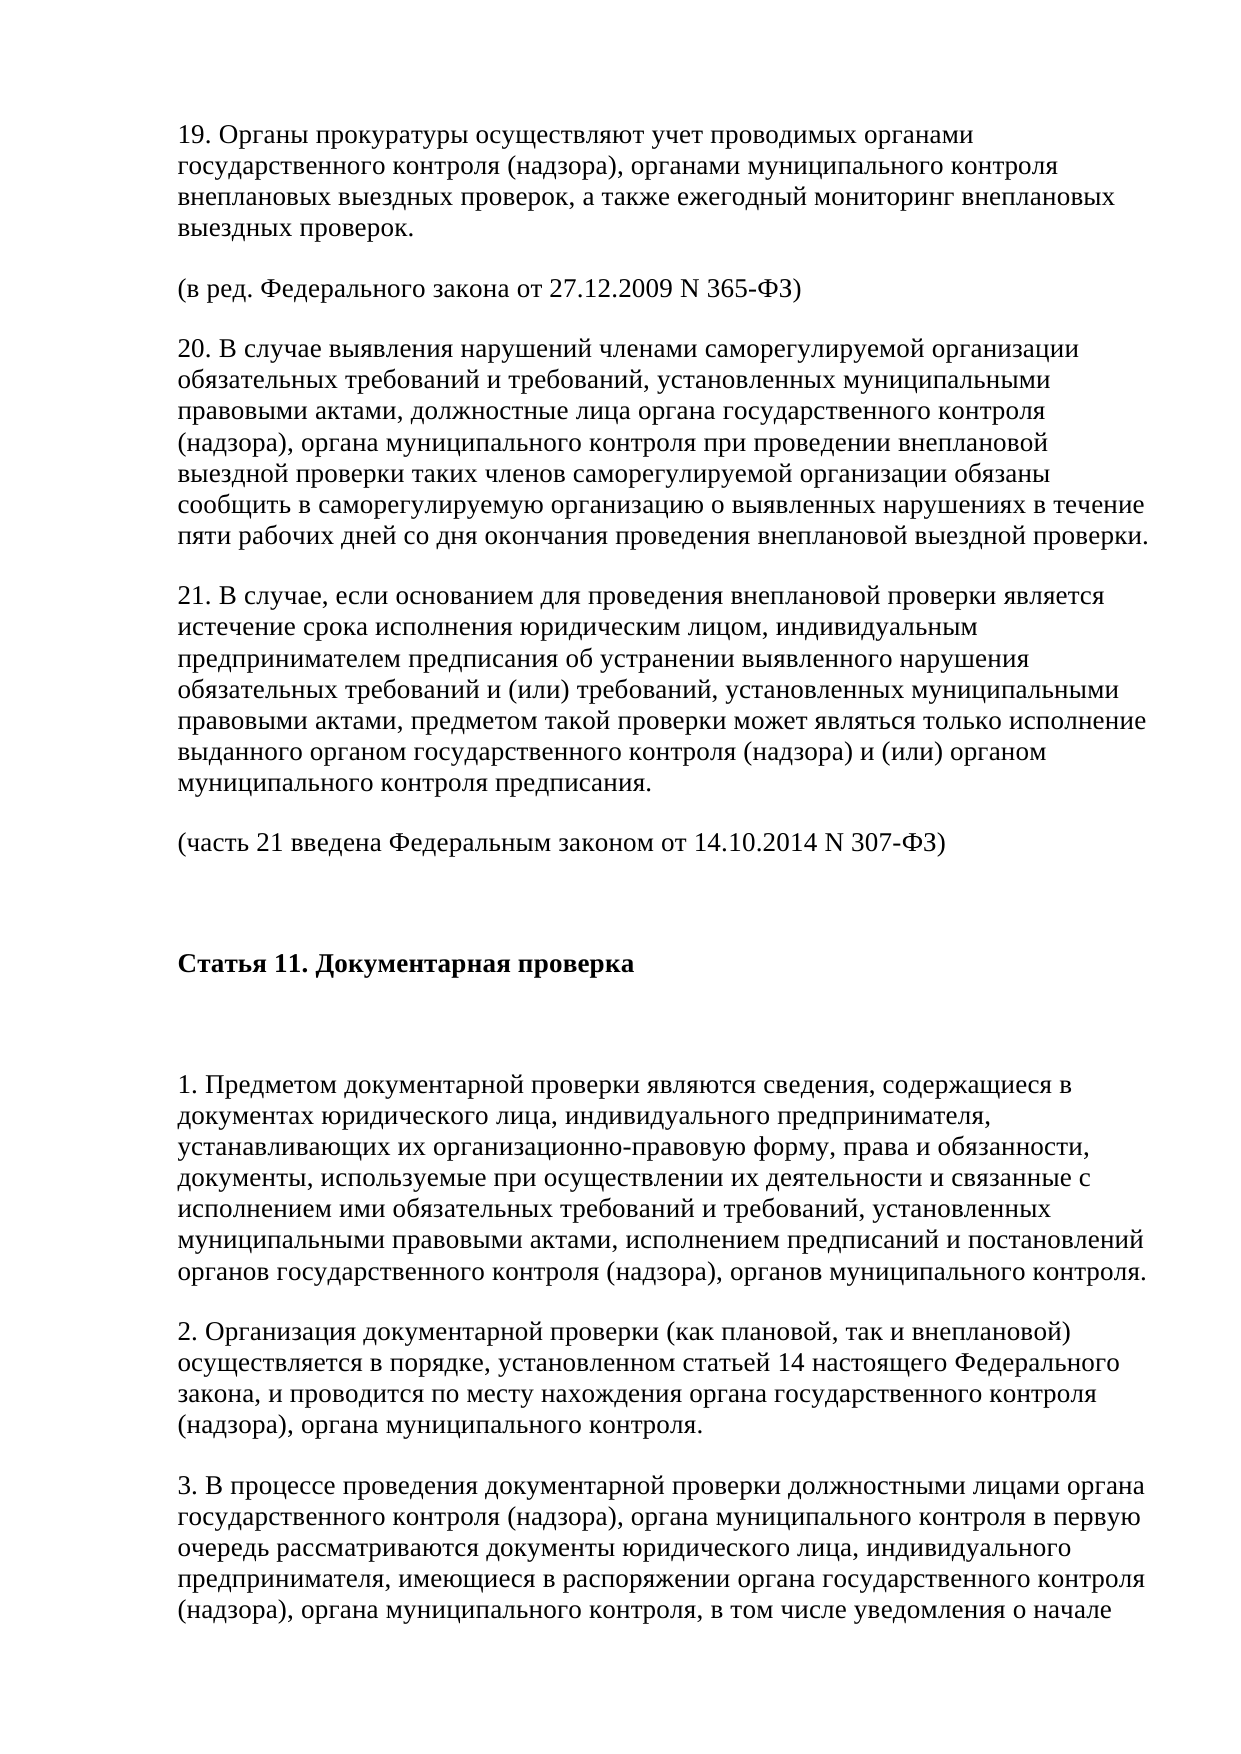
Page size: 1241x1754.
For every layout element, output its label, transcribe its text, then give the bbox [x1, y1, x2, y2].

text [177, 1469, 1152, 1624]
text Статья 11. Документарная проверка [177, 947, 1152, 978]
text 20. В случае выявления нарушений членами саморегулируемой организации обязательных требований и требований, установленных муниципальными правовыми актами, должностные лица органа государственного контроля (надзора), органа муниципального контроля при проведении внеплановой выездной проверки таких членов саморегулируемой организации обязаны сообщить в саморегулируемую организацию о выявленных нарушениях в течение пяти рабочих дней со дня окончания проведения внеплановой выездной проверки. [177, 332, 1152, 550]
text 19. Органы прокуратуры осуществляют учет проводимых органами государственного контроля (надзора), органами муниципального контроля внеплановых выездных проверок, а также ежегодный мониторинг внеплановых выездных проверок. [177, 118, 1152, 243]
text (часть 21 введена Федеральным законом от 14.10.2014 N 307-ФЗ) [177, 827, 1152, 858]
text 21. В случае, если основанием для проведения внеплановой проверки является истечение срока исполнения юридическим лицом, индивидуальным предпринимателем предписания об устранении выявленного нарушения обязательных требований и (или) требований, установленных муниципальными правовыми актами, предметом такой проверки может являться только исполнение выданного органом государственного контроля (надзора) и (или) органом муниципального контроля предписания. [177, 579, 1152, 797]
text 2. Организация документарной проверки (как плановой, так и внеплановой) осуществляется в порядке, установленном статьей 14 настоящего Федерального закона, и проводится по месту нахождения органа государственного контроля (надзора), органа муниципального контроля. [177, 1315, 1152, 1439]
text (в ред. Федерального закона от 27.12.2009 N 365-ФЗ) [177, 272, 1152, 303]
text 1. Предметом документарной проверки являются сведения, содержащиеся в документах юридического лица, индивидуального предпринимателя, устанавливающих их организационно-правовую форму, права и обязанности, документы, используемые при осуществлении их деятельности и связанные с исполнением ими обязательных требований и требований, установленных муниципальными правовыми актами, исполнением предписаний и постановлений органов государственного контроля (надзора), органов муниципального контроля. [177, 1068, 1152, 1286]
